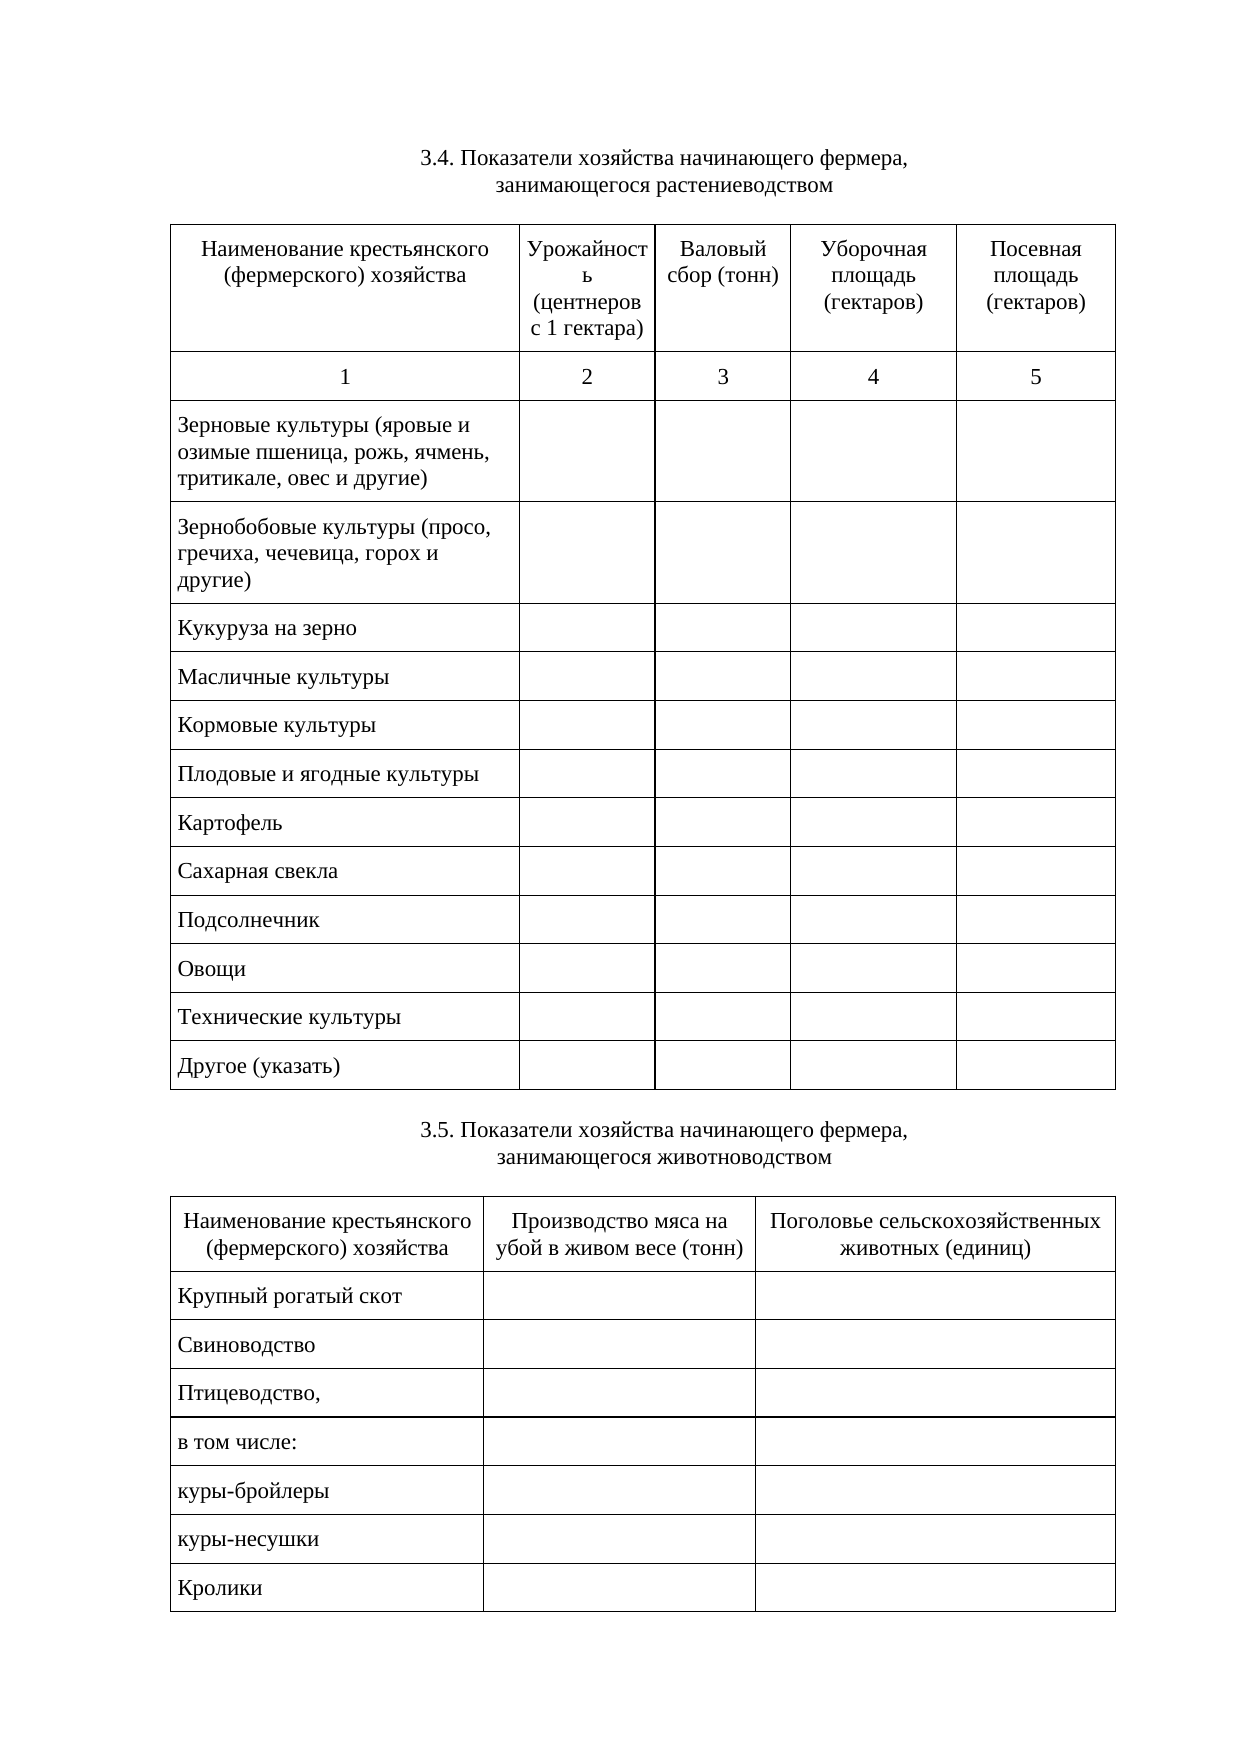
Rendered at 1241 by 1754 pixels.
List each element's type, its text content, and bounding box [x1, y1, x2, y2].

table_cell [520, 896, 654, 943]
table_cell Подсолнечник [171, 896, 519, 943]
table_cell [484, 1515, 755, 1562]
table_cell [791, 401, 956, 501]
table_cell [957, 750, 1115, 797]
table_cell [756, 1564, 1115, 1611]
table_cell [656, 896, 790, 943]
table_cell Кролики [171, 1564, 483, 1611]
table_cell [791, 1041, 956, 1089]
text занимающегося животноводством [177, 1143, 1152, 1169]
table_cell [791, 798, 956, 846]
table_cell [484, 1466, 755, 1514]
table_header Наименование крестьянского (фермерского) хозяйства [171, 1197, 483, 1271]
table_cell [791, 604, 956, 651]
table_cell [957, 944, 1115, 992]
table_cell [484, 1564, 755, 1611]
table_cell [520, 750, 654, 797]
table_cell 1 [171, 352, 519, 400]
table_cell [520, 701, 654, 748]
table_cell [957, 896, 1115, 943]
table_cell [520, 401, 654, 501]
table_cell [791, 750, 956, 797]
table_cell [957, 993, 1115, 1040]
table_cell Зернобобовые культуры (просо, гречиха, чечевица, горох и другие) [171, 502, 519, 603]
table_cell [656, 1041, 790, 1089]
table_cell [791, 652, 956, 700]
table_cell [520, 652, 654, 700]
table_cell 4 [791, 352, 956, 400]
table_cell Масличные культуры [171, 652, 519, 700]
table_header Производство мяса на убой в живом весе (тонн) [484, 1197, 755, 1271]
table_header Наименование крестьянского (фермерского) хозяйства [171, 225, 519, 351]
table_cell [957, 652, 1115, 700]
table_cell 5 [957, 352, 1115, 400]
table_cell Зерновые культуры (яровые и озимые пшеница, рожь, ячмень, тритикале, овес и другие) [171, 401, 519, 501]
table_cell [520, 502, 654, 603]
table_cell [791, 896, 956, 943]
table_cell [484, 1320, 755, 1368]
table_cell Другое (указать) [171, 1041, 519, 1089]
table_cell Птицеводство, [171, 1369, 483, 1416]
table_cell [656, 798, 790, 846]
table_cell [756, 1418, 1115, 1465]
table_cell Плодовые и ягодные культуры [171, 750, 519, 797]
table_cell в том числе: [171, 1418, 483, 1465]
table_cell [957, 701, 1115, 748]
table_cell Сахарная свекла [171, 847, 519, 894]
table_cell Картофель [171, 798, 519, 846]
table_cell [957, 401, 1115, 501]
table_cell [656, 502, 790, 603]
table_cell [756, 1369, 1115, 1416]
table_cell [520, 1041, 654, 1089]
table_cell [756, 1515, 1115, 1562]
table_cell [656, 944, 790, 992]
table_cell [520, 847, 654, 894]
table_cell Кукуруза на зерно [171, 604, 519, 651]
table_cell [791, 944, 956, 992]
table_cell 2 [520, 352, 654, 400]
table_cell [791, 847, 956, 894]
table_header Уборочная площадь (гектаров) [791, 225, 956, 351]
table_cell [484, 1369, 755, 1416]
table_cell [484, 1272, 755, 1319]
text 3.4. Показатели хозяйства начинающего фермера, [177, 144, 1152, 171]
table_cell [656, 652, 790, 700]
table_header Поголовье сельскохозяйственных животных (единиц) [756, 1197, 1115, 1271]
text занимающегося растениеводством [177, 171, 1152, 197]
table_cell куры-бройлеры [171, 1466, 483, 1514]
table_cell [520, 993, 654, 1040]
table_cell [957, 502, 1115, 603]
table_cell 3 [656, 352, 790, 400]
table_cell [756, 1272, 1115, 1319]
table_cell [957, 1041, 1115, 1089]
table_cell [756, 1466, 1115, 1514]
table_cell Овощи [171, 944, 519, 992]
table_cell [520, 798, 654, 846]
table_cell куры-несушки [171, 1515, 483, 1562]
table_cell [957, 604, 1115, 651]
table_cell [957, 798, 1115, 846]
table_header Урожайность (центнеров с 1 гектара) [520, 225, 654, 351]
table_cell [756, 1320, 1115, 1368]
text 3.5. Показатели хозяйства начинающего фермера, [177, 1116, 1152, 1143]
table_cell Технические культуры [171, 993, 519, 1040]
table_cell Свиноводство [171, 1320, 483, 1368]
table_header Валовый сбор (тонн) [656, 225, 790, 351]
table_cell [656, 401, 790, 501]
table_cell [791, 701, 956, 748]
table_cell [656, 701, 790, 748]
table_cell Крупный рогатый скот [171, 1272, 483, 1319]
table_cell [520, 604, 654, 651]
table_header Посевная площадь (гектаров) [957, 225, 1115, 351]
table_cell [656, 847, 790, 894]
table_cell [484, 1418, 755, 1465]
table_cell [656, 750, 790, 797]
table_cell Кормовые культуры [171, 701, 519, 748]
table_cell [957, 847, 1115, 894]
table_cell [656, 604, 790, 651]
table_cell [656, 993, 790, 1040]
table_cell [520, 944, 654, 992]
table_cell [791, 502, 956, 603]
table_cell [791, 993, 956, 1040]
